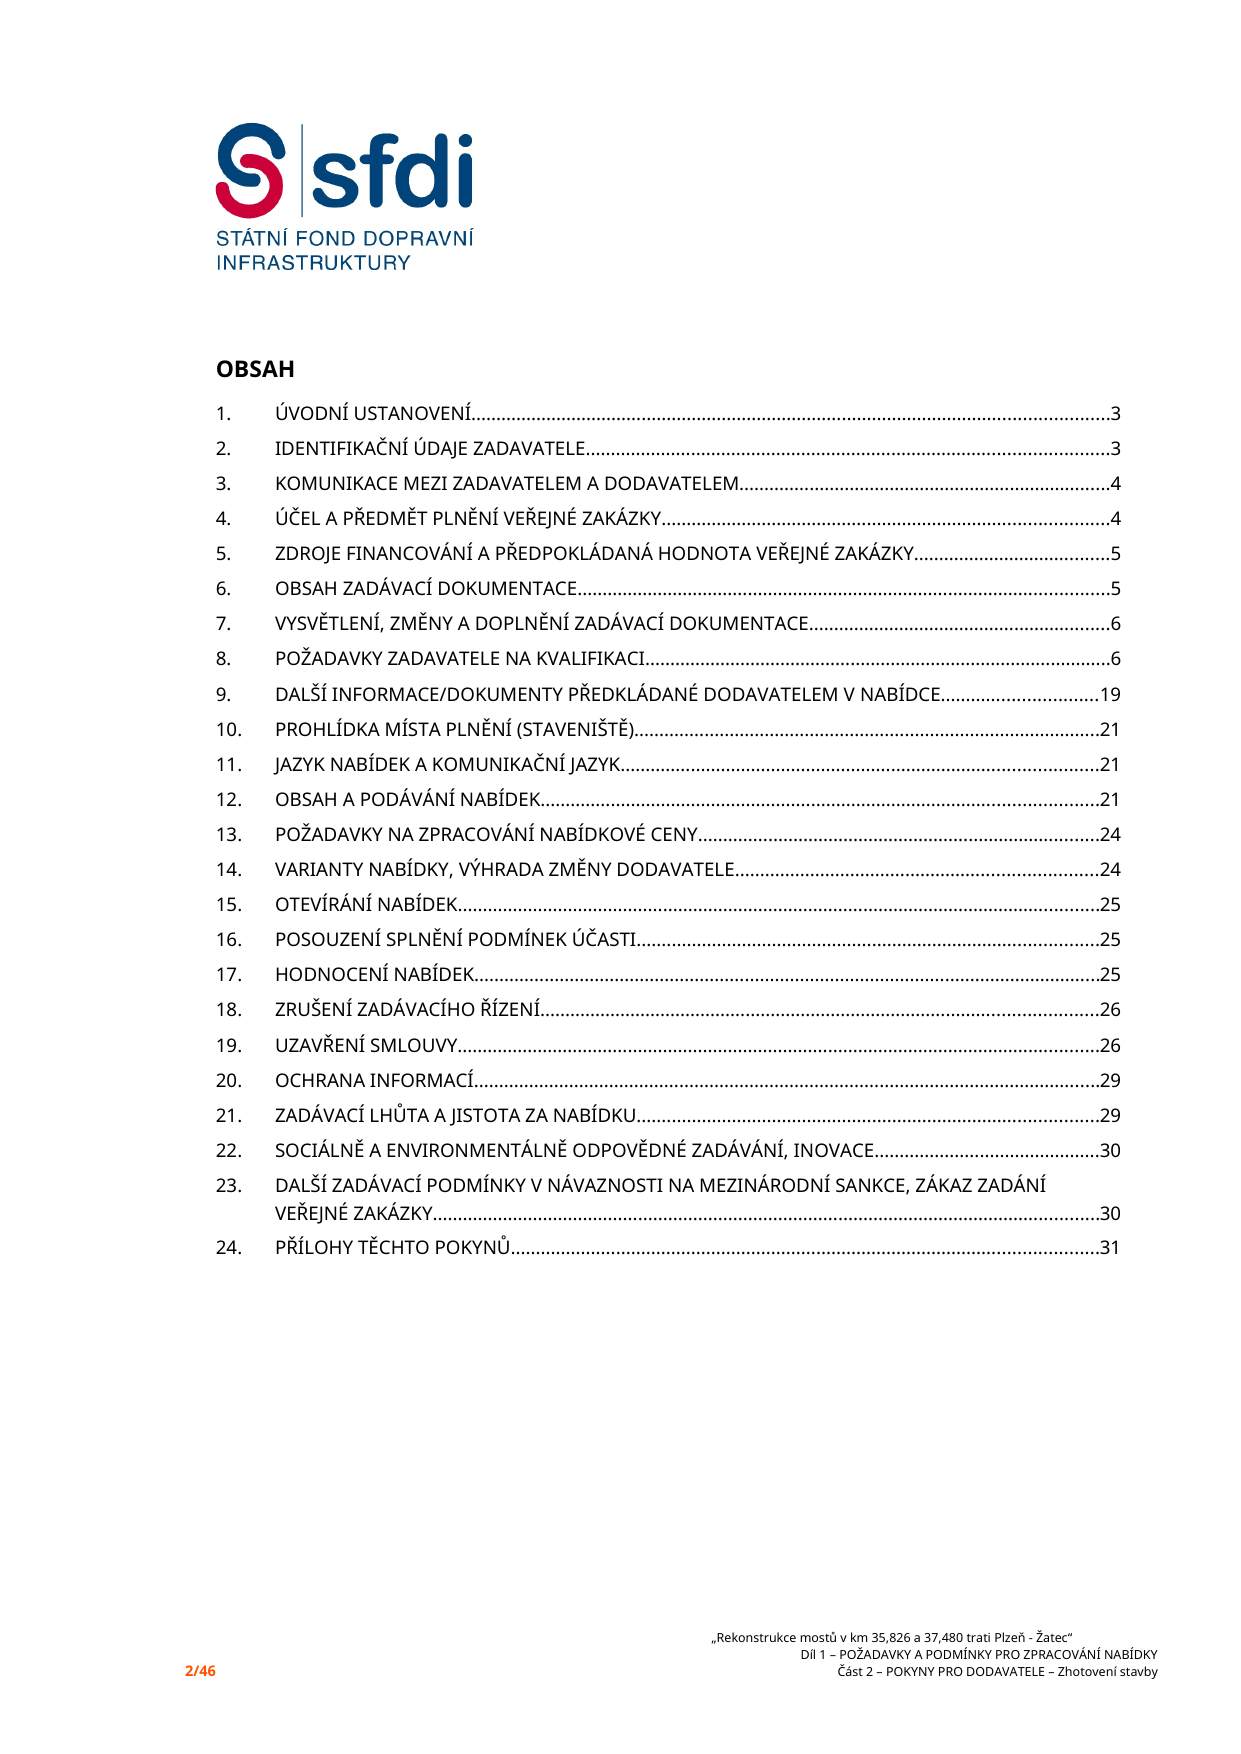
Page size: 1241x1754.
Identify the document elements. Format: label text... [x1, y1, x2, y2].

text 7. VYSVĚTLENÍ, ZMĚNY a DOPLNĚNÍ ZADÁVACÍ DOKUMENTACE 6 [216, 611, 1122, 636]
text 4. ÚČEL a PŘEDMĚT PLNĚNÍ VEŘEJNÉ ZAKÁZKY 4 [216, 505, 1122, 531]
text 2. IDENTIFIKAČNÍ ÚDAJE ZADAVATELE 3 [216, 435, 1122, 461]
text 6. OBSAH ZADÁVACÍ DOKUMENTACE 5 [216, 576, 1122, 601]
text Obsah [216, 353, 1122, 384]
text 22. SOCIÁLNĚ A ENVIRONMENTÁLNĚ ODPOVĚDNÉ ZADÁVÁNÍ, INOVACE 30 [216, 1137, 1122, 1163]
text 10. PROHLÍDKA MÍSTA PLNĚNÍ (STAVENIŠTĚ) 21 [216, 716, 1122, 741]
text 24. PŘÍLOHY TĚCHTO POKYNŮ 31 [216, 1234, 1122, 1260]
text 18. ZRUŠENÍ ZADÁVACÍHO ŘÍZENÍ 26 [216, 997, 1122, 1022]
text 13. POŽADAVKY NA ZPRACOVÁNÍ NABÍDKOVÉ CENY 24 [216, 821, 1122, 847]
text 19. UZAVŘENÍ SMLOUVY 26 [216, 1032, 1122, 1057]
text 5. ZDROJE FINANCOVÁNÍ a PŘEDPOKLÁDANÁ HODNOTA VEŘEJNÉ ZAKÁZKY 5 [216, 540, 1122, 566]
text 1. ÚVODNÍ USTANOVENÍ 3 [216, 400, 1122, 426]
text 14. VARIANTY NABÍDKY, VÝHRADA ZMĚNY DODAVATELE 24 [216, 856, 1122, 882]
text 20. OCHRANA INFORMACÍ 29 [216, 1067, 1122, 1092]
text 17. HODNOCENÍ NABÍDEK 25 [216, 962, 1122, 987]
text 8. POŽADAVKY ZADAVATELE NA KVALIFIKACI 6 [216, 646, 1122, 671]
text 21. ZADÁVACÍ LHŮTA A JISTOTA ZA NABÍDKU 29 [216, 1102, 1122, 1128]
text 12. OBSAH a PODÁVÁNÍ NABÍDEK 21 [216, 786, 1122, 812]
text 11. JAZYK NABÍDEK A KOMUNIKAČNÍ JAZYK 21 [216, 751, 1122, 777]
text 9. DALŠÍ INFORMACE/DOKUMENTY PŘEDKLÁDANÉ DODAVATELEM v NABÍDCE 19 [216, 681, 1122, 706]
text 16. POSOUZENÍ SPLNĚNÍ PODMÍNEK ÚČASTI 25 [216, 927, 1122, 952]
picture [215, 120, 474, 270]
text 3. KOMUNIKACE MEZI ZADAVATELEM a DODAVATELEM 4 [216, 470, 1122, 496]
text 15. OTEVÍRÁNÍ NABÍDEK 25 [216, 891, 1122, 917]
text 23. Další zadávací podmínky v návaznosti na MEZINÁRODNÍ sankce, zákaz zadání veřejné zakázky 30 [216, 1172, 1122, 1226]
